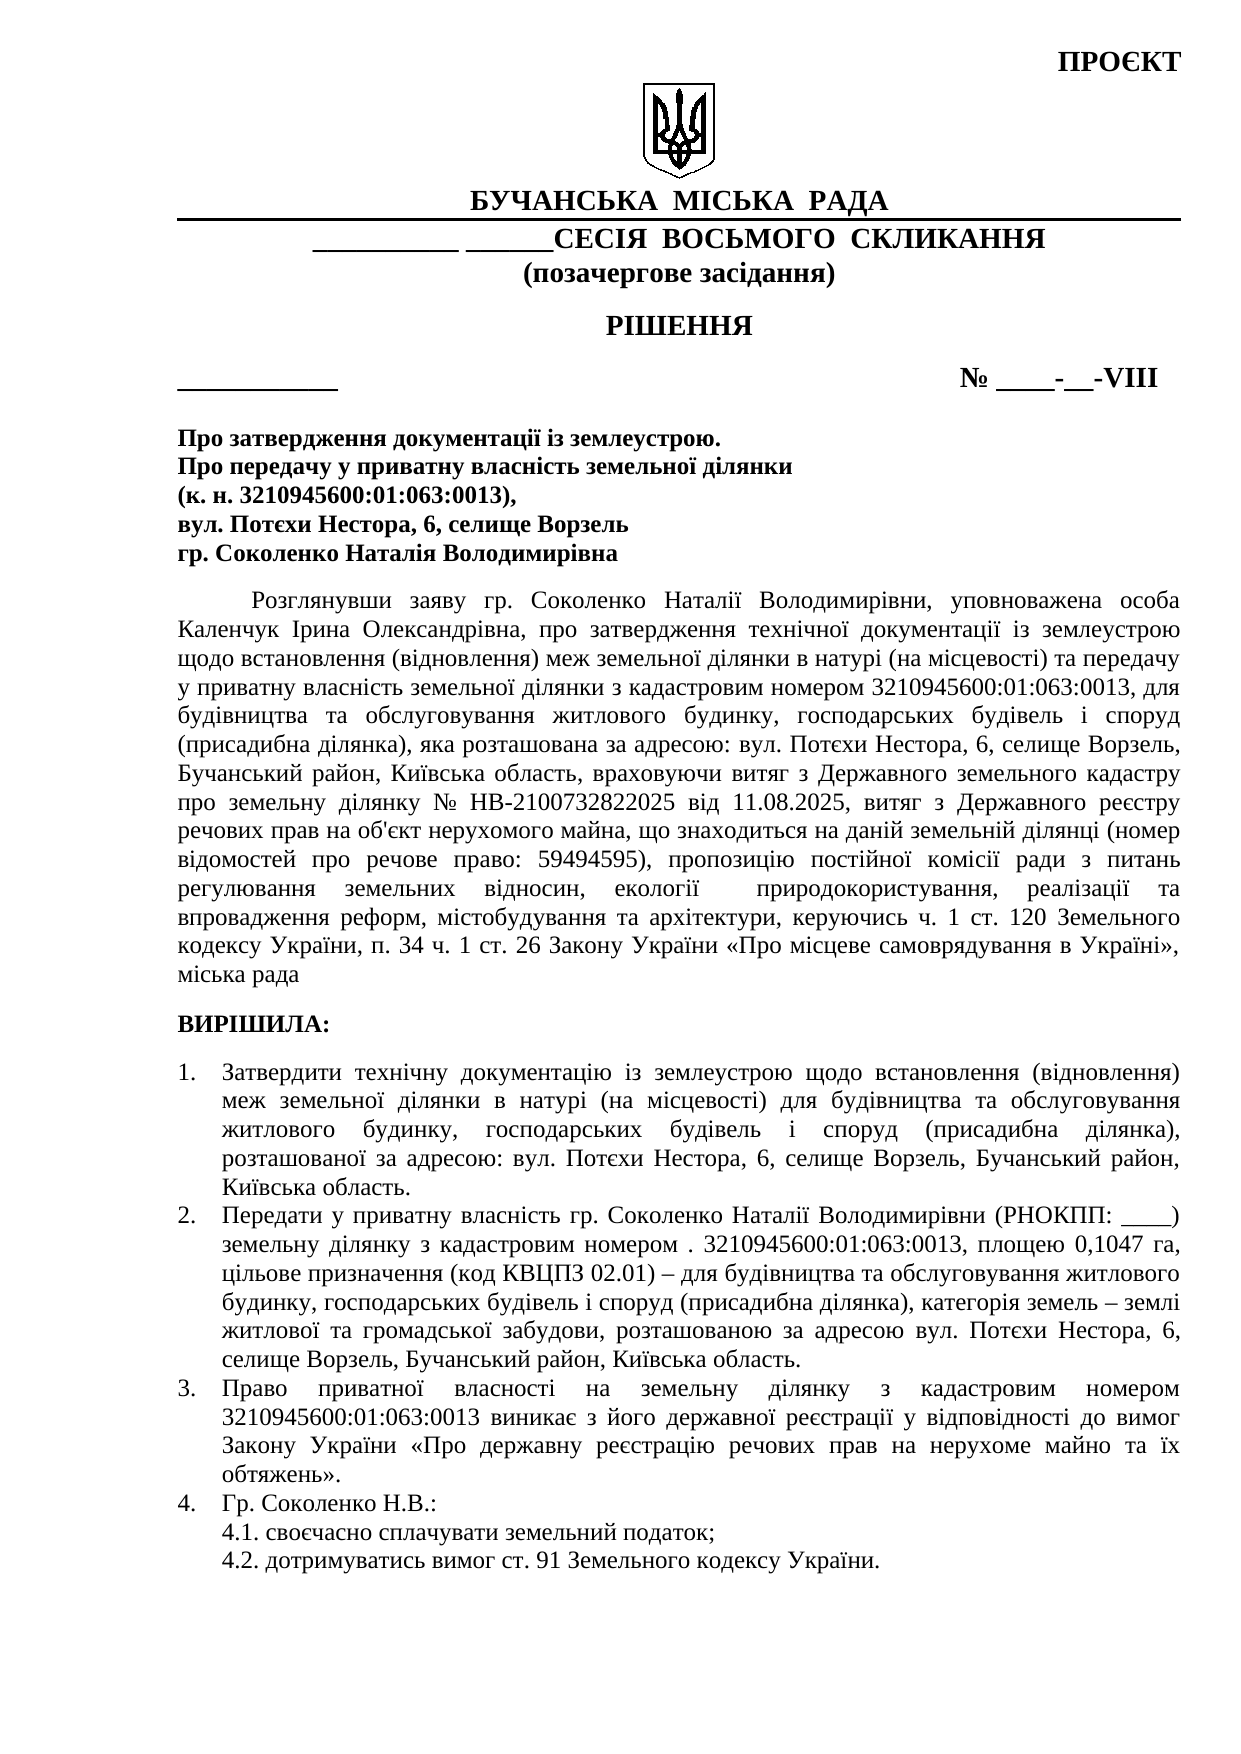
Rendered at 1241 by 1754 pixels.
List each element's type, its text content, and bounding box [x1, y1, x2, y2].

text ___________ № ____-__-VІІІ [177, 360, 1181, 394]
text ПРОЄКТ [177, 44, 1181, 78]
text ВИРІШИЛА: [177, 1009, 1181, 1038]
text __________ ______СЕСІЯ ВОСЬМОГО СКЛИКАННЯ [177, 221, 1181, 255]
text РІШЕННЯ [177, 308, 1181, 341]
text Про затвердження документації із землеустрою. [177, 423, 1181, 451]
list Право приватної власності на земельну ділянку з кадастровим номером 3210945600:01:063:0013 виникає з його державної реєстрації у відповідності до вимог Закону України «Про державну реєстрацію речових прав на нерухоме майно та їх обтяжень». [177, 1373, 1181, 1488]
text гр. Соколенко Наталія Володимирівна [177, 538, 1181, 566]
list Затвердити технічну документацію із землеустрою щодо встановлення (відновлення) меж земельної ділянки в натурі (на місцевості) для будівництва та обслуговування житлового будинку, господарських будівель і споруд (присадибна ділянка), розташованої за адресою: вул. Потєхи Нестора, 6, селище Ворзель, Бучанський район, Київська область. [177, 1057, 1181, 1201]
text (к. н. 3210945600:01:063:0013), [177, 480, 1181, 509]
list Гр. Соколенко Н.В.: [177, 1488, 1181, 1517]
text Про передачу у приватну власність земельної ділянки [177, 451, 1181, 480]
text (позачергове засідання) [177, 255, 1181, 288]
text вул. Потєхи Нестора, 6, селище Ворзель [177, 509, 1181, 538]
list 4.2. дотримуватись вимог ст. 91 Земельного кодексу України. [222, 1546, 1181, 1574]
list 4.1. своєчасно сплачувати земельний податок; [222, 1517, 1181, 1546]
list Передати у приватну власність гр. Соколенко Наталії Володимирівни (РНОКПП: ____) земельну ділянку з кадастровим номером . 3210945600:01:063:0013, площею 0,1047 га, цільове призначення (код КВЦПЗ 02.01) – для будівництва та обслуговування житлового будинку, господарських будівель і споруд (присадибна ділянка), категорія земель – землі житлової та громадської забудови, розташованою за адресою вул. Потєхи Нестора, 6, селище Ворзель, Бучанський район, Київська область. [177, 1201, 1181, 1373]
text Розглянувши заяву гр. Соколенко Наталії Володимирівни, уповноважена особа Каленчук Ірина Олександрівна, про затвердження технічної документації із землеустрою щодо встановлення (відновлення) меж земельної ділянки в натурі (на місцевості) та передачу у приватну власність земельної ділянки з кадастровим номером 3210945600:01:063:0013, для будівництва та обслуговування житлового будинку, господарських будівель і споруд (присадибна ділянка), яка розташована за адресою: вул. Потєхи Нестора, 6, селище Ворзель, Бучанський район, Київська область, враховуючи витяг з Державного земельного кадастру про земельну ділянку № НВ-2100732822025 від 11.08.2025, витяг з Державного реєстру речових прав на об'єкт нерухомого майна, що знаходиться на даній земельній ділянці (номер відомостей про речове право: 59494595), пропозицію постійної комісії ради з питань регулювання земельних відносин, екології природокористування, реалізації та впровадження реформ, містобудування та архітектури, керуючись ч. 1 ст. 120 Земельного кодексу України, п. 34 ч. 1 ст. 26 Закону України «Про місцеве самоврядування в Україні», міська рада [177, 586, 1181, 988]
text БУЧАНСЬКА МІСЬКА РАДА [177, 183, 1181, 218]
